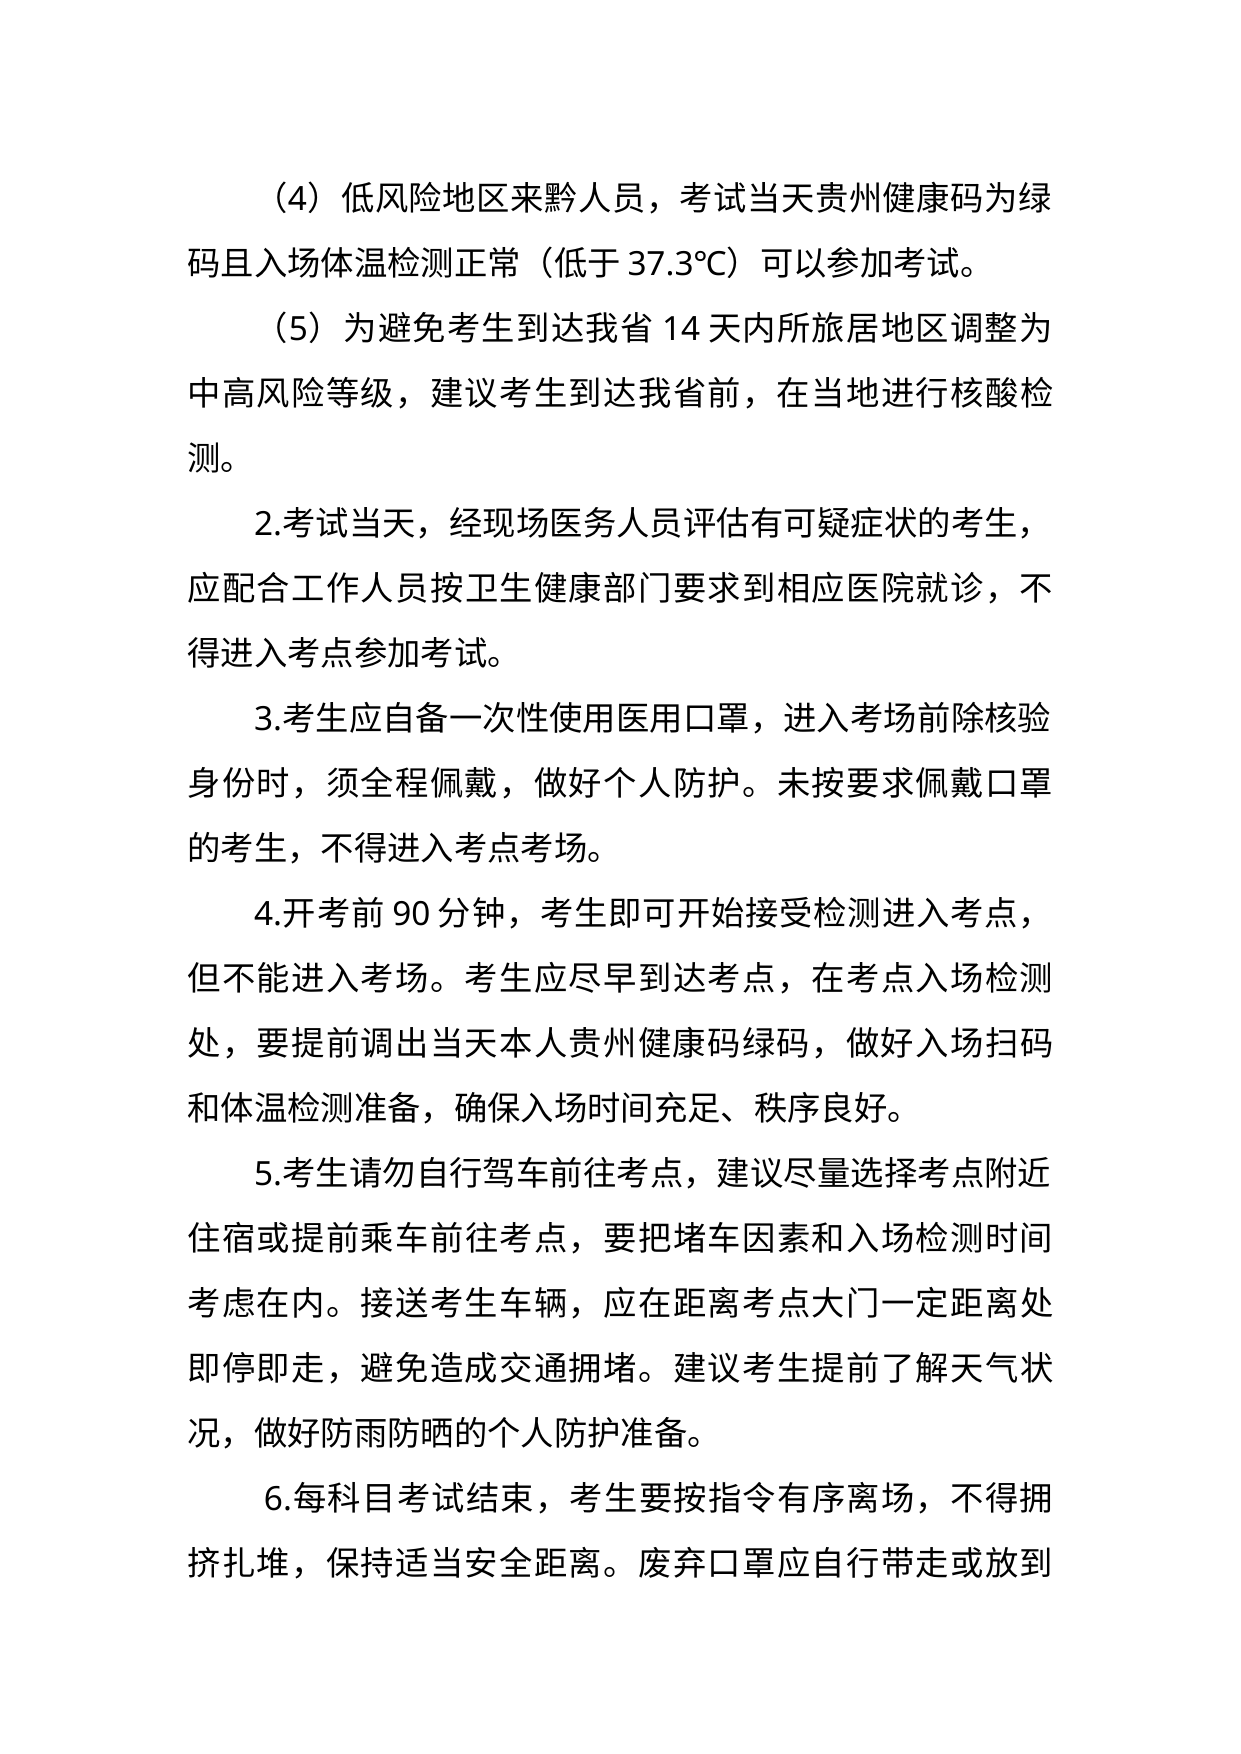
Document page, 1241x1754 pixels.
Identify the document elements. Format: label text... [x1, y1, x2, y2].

text 5.考生请勿自行驾车前往考点，建议尽量选择考点附近住宿或提前乘车前往考点，要把堵车因素和入场检测时间考虑在内。接送考生车辆，应在距离考点大门一定距离处即停即走，避免造成交通拥堵。建议考生提前了解天气状况，做好防雨防晒的个人防护准备。 [187, 1138, 1053, 1463]
text 2.考试当天，经现场医务人员评估有可疑症状的考生，应配合工作人员按卫生健康部门要求到相应医院就诊，不得进入考点参加考试。 [187, 488, 1053, 683]
text 3.考生应自备一次性使用医用口罩，进入考场前除核验身份时，须全程佩戴，做好个人防护。未按要求佩戴口罩的考生，不得进入考点考场。 [187, 683, 1053, 878]
text 4.开考前90分钟，考生即可开始接受检测进入考点，但不能进入考场。考生应尽早到达考点，在考点入场检测处，要提前调出当天本人贵州健康码绿码，做好入场扫码和体温检测准备，确保入场时间充足、秩序良好。 [187, 878, 1053, 1138]
text （4）低风险地区来黔人员，考试当天贵州健康码为绿码且入场体温检测正常（低于37.3℃）可以参加考试。 [187, 163, 1053, 293]
text （5）为避免考生到达我省14天内所旅居地区调整为中高风险等级，建议考生到达我省前，在当地进行核酸检测。 [187, 293, 1053, 488]
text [187, 1463, 1053, 1593]
